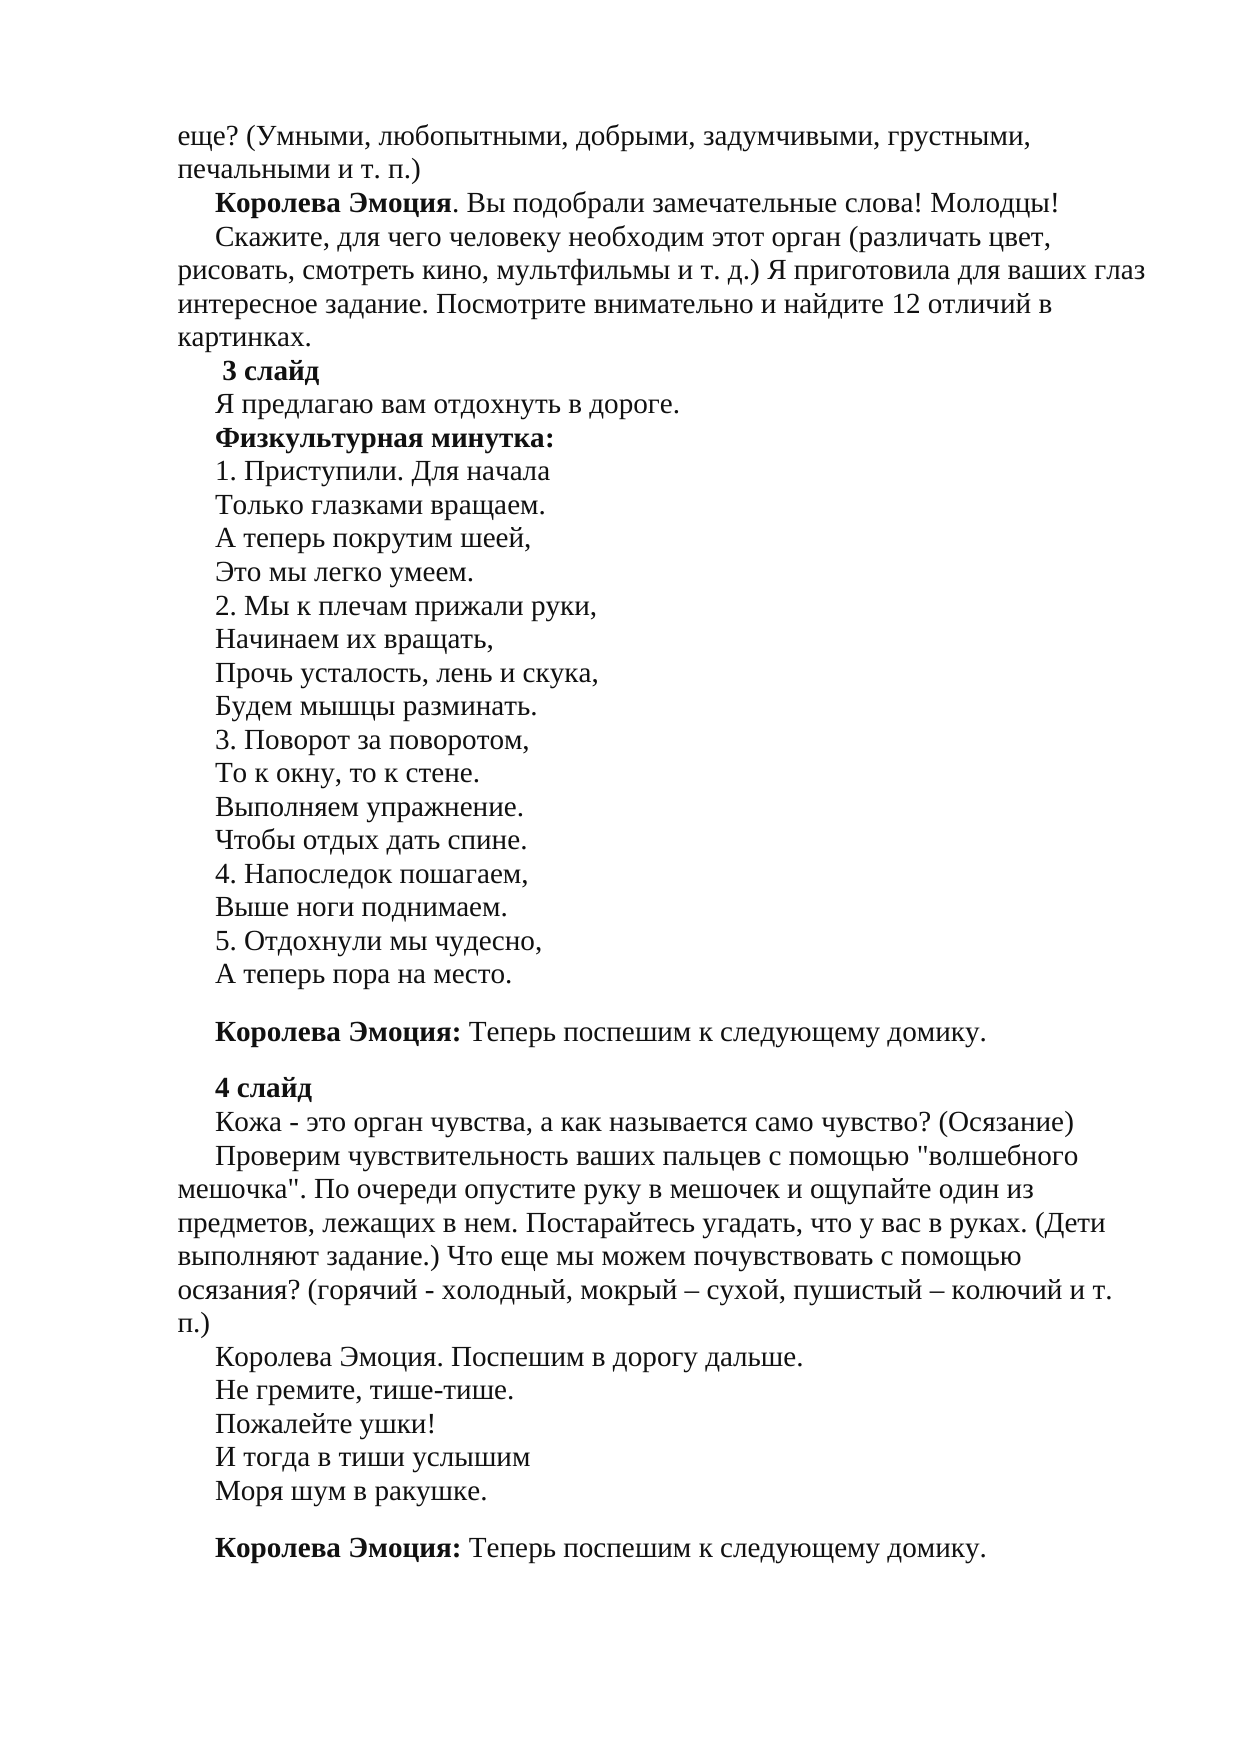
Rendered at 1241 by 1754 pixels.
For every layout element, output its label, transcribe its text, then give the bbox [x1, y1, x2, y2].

text 1. Приступили. Для начала [177, 453, 1152, 487]
text Выше ноги поднимаем. [177, 889, 1152, 923]
text 4. Напоследок пошагаем, [177, 856, 1152, 889]
text 3. Поворот за поворотом, [177, 722, 1152, 755]
text Не гремите, тише-тише. [177, 1372, 1152, 1406]
text Физкультурная минутка: [177, 420, 1152, 453]
text Прочь усталость, лень и скука, [177, 655, 1152, 688]
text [177, 118, 1152, 185]
text То к окну, то к стене. [177, 755, 1152, 789]
text Королева Эмоция. Поспешим в дорогу дальше. [177, 1339, 1152, 1372]
text А теперь пора на место. [177, 957, 1152, 990]
text Я предлагаю вам отдохнуть в дороге. [177, 386, 1152, 420]
text 5. Отдохнули мы чудесно, [177, 923, 1152, 957]
text Будем мышцы разминать. [177, 688, 1152, 722]
text А теперь покрутим шеей, [177, 521, 1152, 554]
text Начинаем их вращать, [177, 621, 1152, 655]
text 4 слайд [177, 1071, 1152, 1104]
text Королева Эмоция: Теперь поспешим к следующему домику. [177, 1530, 1152, 1564]
text Пожалейте ушки! [177, 1406, 1152, 1439]
text 3 слайд [177, 353, 1152, 386]
text Выполняем упражнение. [177, 789, 1152, 822]
text Чтобы отдых дать спине. [177, 822, 1152, 856]
text Проверим чувствительность ваших пальцев с помощью "волшебного мешочка". По очереди опустите руку в мешочек и ощупайте один из предметов, лежащих в нем. Постарайтесь угадать, что у вас в руках. (Дети выполняют задание.) Что еще мы можем почувствовать с помощью осязания? (горячий - холодный, мокрый – сухой, пушистый – колючий и т. п.) [177, 1138, 1152, 1339]
text Это мы легко умеем. [177, 554, 1152, 588]
text Только глазками вращаем. [177, 487, 1152, 521]
text Скажите, для чего человеку необходим этот орган (различать цвет, рисовать, смотреть кино, мультфильмы и т. д.) Я приготовила для ваших глаз интересное задание. Посмотрите внимательно и найдите 12 отличий в картинках. [177, 219, 1152, 353]
text Королева Эмоция. Вы подобрали замечательные слова! Молодцы! [177, 185, 1152, 219]
text Королева Эмоция: Теперь поспешим к следующему домику. [177, 1014, 1152, 1047]
text 2. Мы к плечам прижали руки, [177, 588, 1152, 621]
text Кожа - это орган чувства, а как называется само чувство? (Осязание) [177, 1104, 1152, 1138]
text И тогда в тиши услышим [177, 1439, 1152, 1473]
text Моря шум в ракушке. [177, 1473, 1152, 1507]
